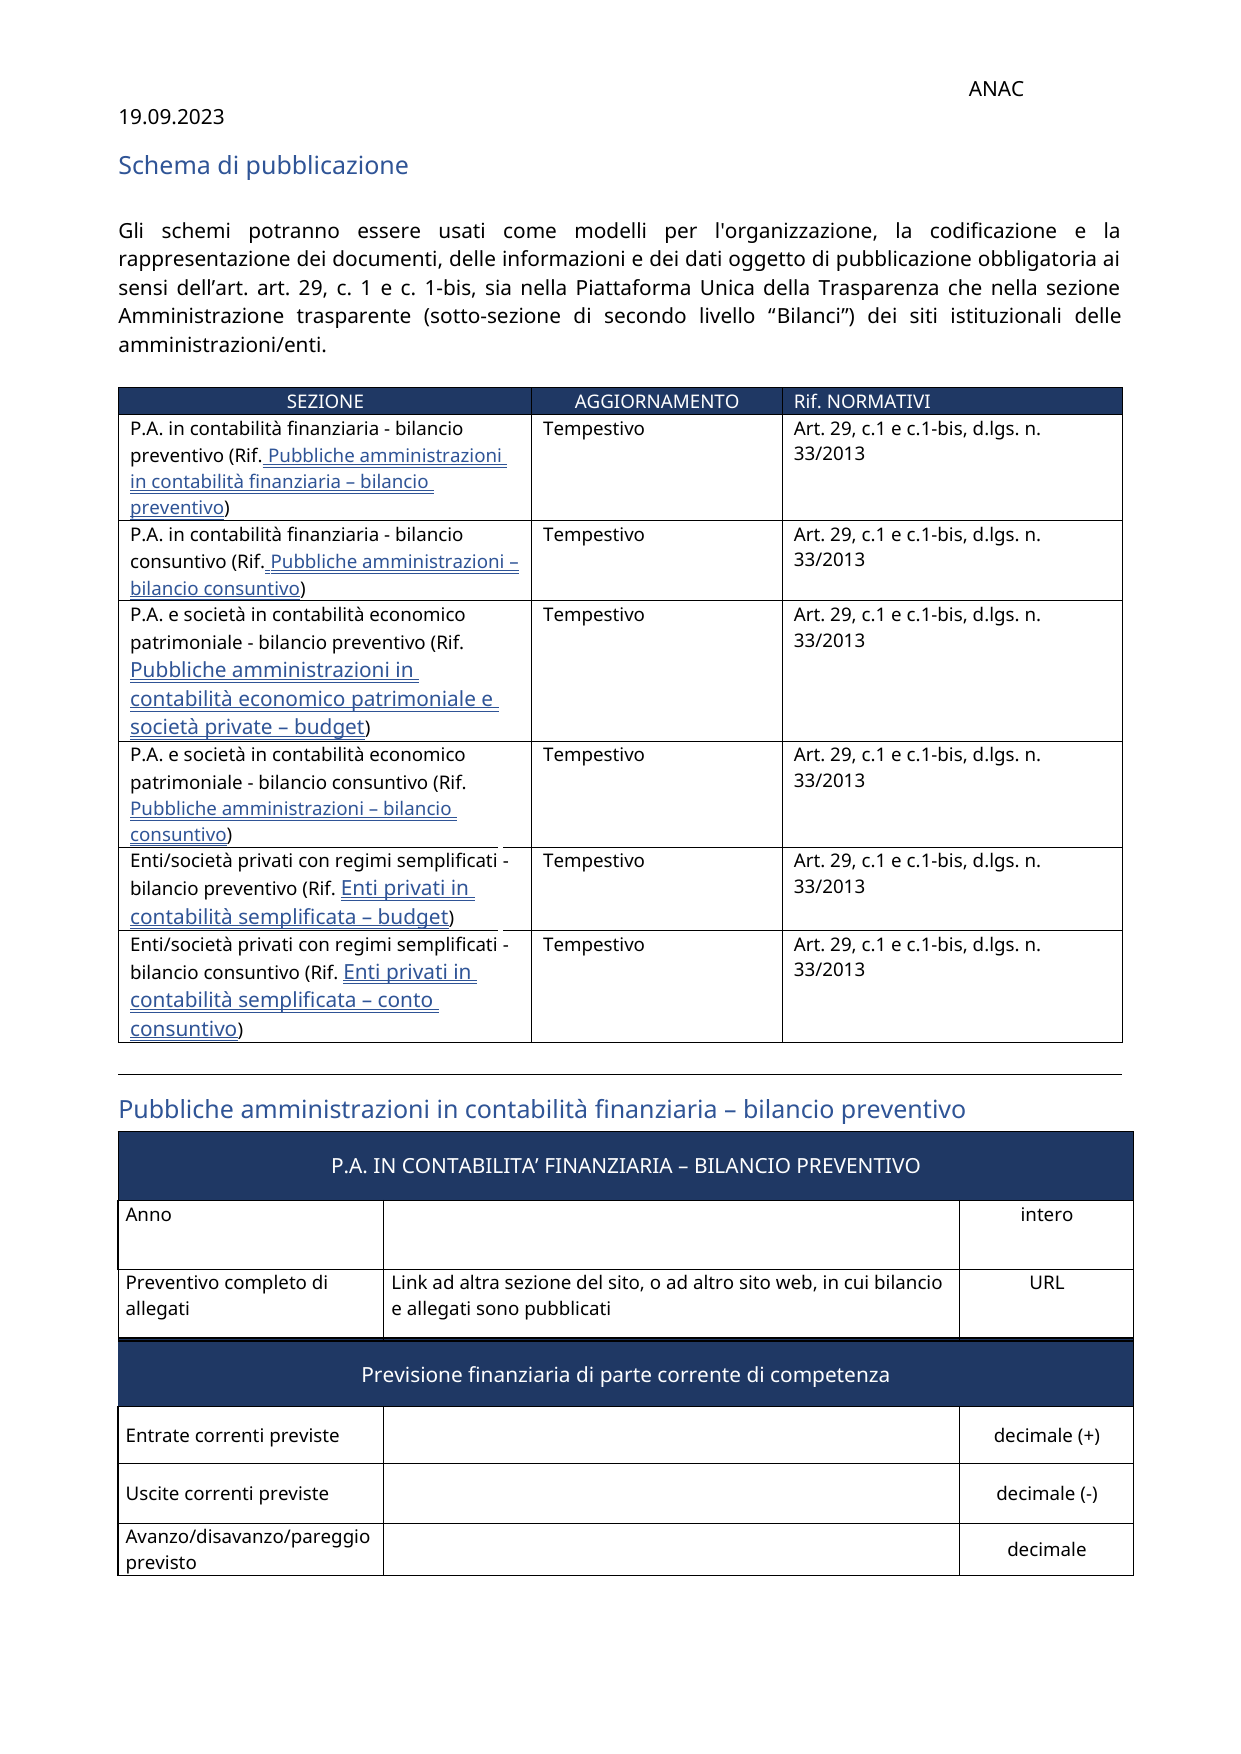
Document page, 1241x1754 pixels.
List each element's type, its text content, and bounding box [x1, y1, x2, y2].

subtitle Pubbliche amministrazioni in contabilità finanziaria – bilancio preventivo [118, 1092, 1122, 1126]
subtitle Schema di pubblicazione [118, 148, 1122, 182]
table_cell Previsione finanziaria di parte corrente di competenza [118, 1342, 1133, 1406]
table_cell Enti/società privati con regimi semplificati - bilancio preventivo (Rif. Enti privati in contabilità semplificata – budget) [119, 848, 531, 930]
table_cell [384, 1407, 959, 1463]
table_header AGGIORNAMENTO [532, 388, 782, 414]
table_cell intero [960, 1201, 1133, 1268]
table_cell [384, 1201, 959, 1268]
text Gli schemi potranno essere usati come modelli per l'organizzazione, la codificazione e la rappresentazione dei documenti, delle informazioni e dei dati oggetto di pubblicazione obbligatoria ai sensi dell’art. art. 29, c. 1 e c. 1-bis, sia nella Piattaforma Unica della Trasparenza che nella sezione Amministrazione trasparente (sotto-sezione di secondo livello “Bilanci”) dei siti istituzionali delle amministrazioni/enti. [118, 216, 1122, 358]
table_cell URL [960, 1270, 1133, 1337]
table_cell [384, 1464, 959, 1522]
table_cell Enti/società privati con regimi semplificati - bilancio consuntivo (Rif. Enti privati in contabilità semplificata – conto consuntivo) [119, 931, 531, 1042]
table_cell Tempestivo [532, 601, 782, 741]
table_cell Art. 29, c.1 e c.1-bis, d.lgs. n. 33/2013 [783, 521, 1122, 600]
table_cell Art. 29, c.1 e c.1-bis, d.lgs. n. 33/2013 [783, 931, 1122, 1042]
table_cell Tempestivo [532, 848, 782, 930]
table_cell Tempestivo [532, 521, 782, 600]
table_cell Tempestivo [532, 931, 782, 1042]
table_header Rif. NORMATIVI [783, 388, 1122, 414]
table_cell Entrate correnti previste [119, 1407, 383, 1463]
table_cell P.A. e società in contabilità economico patrimoniale - bilancio consuntivo (Rif. Pubbliche amministrazioni – bilancio consuntivo) [119, 742, 531, 847]
table_cell Avanzo/disavanzo/pareggio previsto [119, 1524, 383, 1574]
table_cell Uscite correnti previste [119, 1464, 383, 1522]
table_cell decimale (+) [960, 1407, 1133, 1463]
table_cell Tempestivo [532, 742, 782, 847]
table_cell Preventivo completo di allegati [119, 1270, 383, 1337]
table_cell Anno [119, 1201, 383, 1268]
table_cell Art. 29, c.1 e c.1-bis, d.lgs. n. 33/2013 [783, 601, 1122, 741]
table_cell P.A. in contabilità finanziaria - bilancio preventivo (Rif. Pubbliche amministrazioni in contabilità finanziaria – bilancio preventivo) [119, 415, 531, 520]
table_cell [384, 1524, 959, 1574]
table_cell Link ad altra sezione del sito, o ad altro sito web, in cui bilancio e allegati sono pubblicati [384, 1270, 959, 1337]
table_cell Art. 29, c.1 e c.1-bis, d.lgs. n. 33/2013 [783, 742, 1122, 847]
table_cell decimale (-) [960, 1464, 1133, 1522]
table_cell Art. 29, c.1 e c.1-bis, d.lgs. n. 33/2013 [783, 415, 1122, 520]
table_cell P.A. e società in contabilità economico patrimoniale - bilancio preventivo (Rif. Pubbliche amministrazioni in contabilità economico patrimoniale e società private – budget) [119, 601, 531, 741]
table_header P.A. IN CONTABILITA’ FINANZIARIA – BILANCIO PREVENTIVO [119, 1132, 1133, 1200]
table_header SEZIONE [119, 388, 531, 414]
table_cell P.A. in contabilità finanziaria - bilancio consuntivo (Rif. Pubbliche amministrazioni – bilancio consuntivo) [119, 521, 531, 600]
table_cell Art. 29, c.1 e c.1-bis, d.lgs. n. 33/2013 [783, 848, 1122, 930]
table_cell Tempestivo [532, 415, 782, 520]
table_cell decimale [960, 1524, 1133, 1574]
